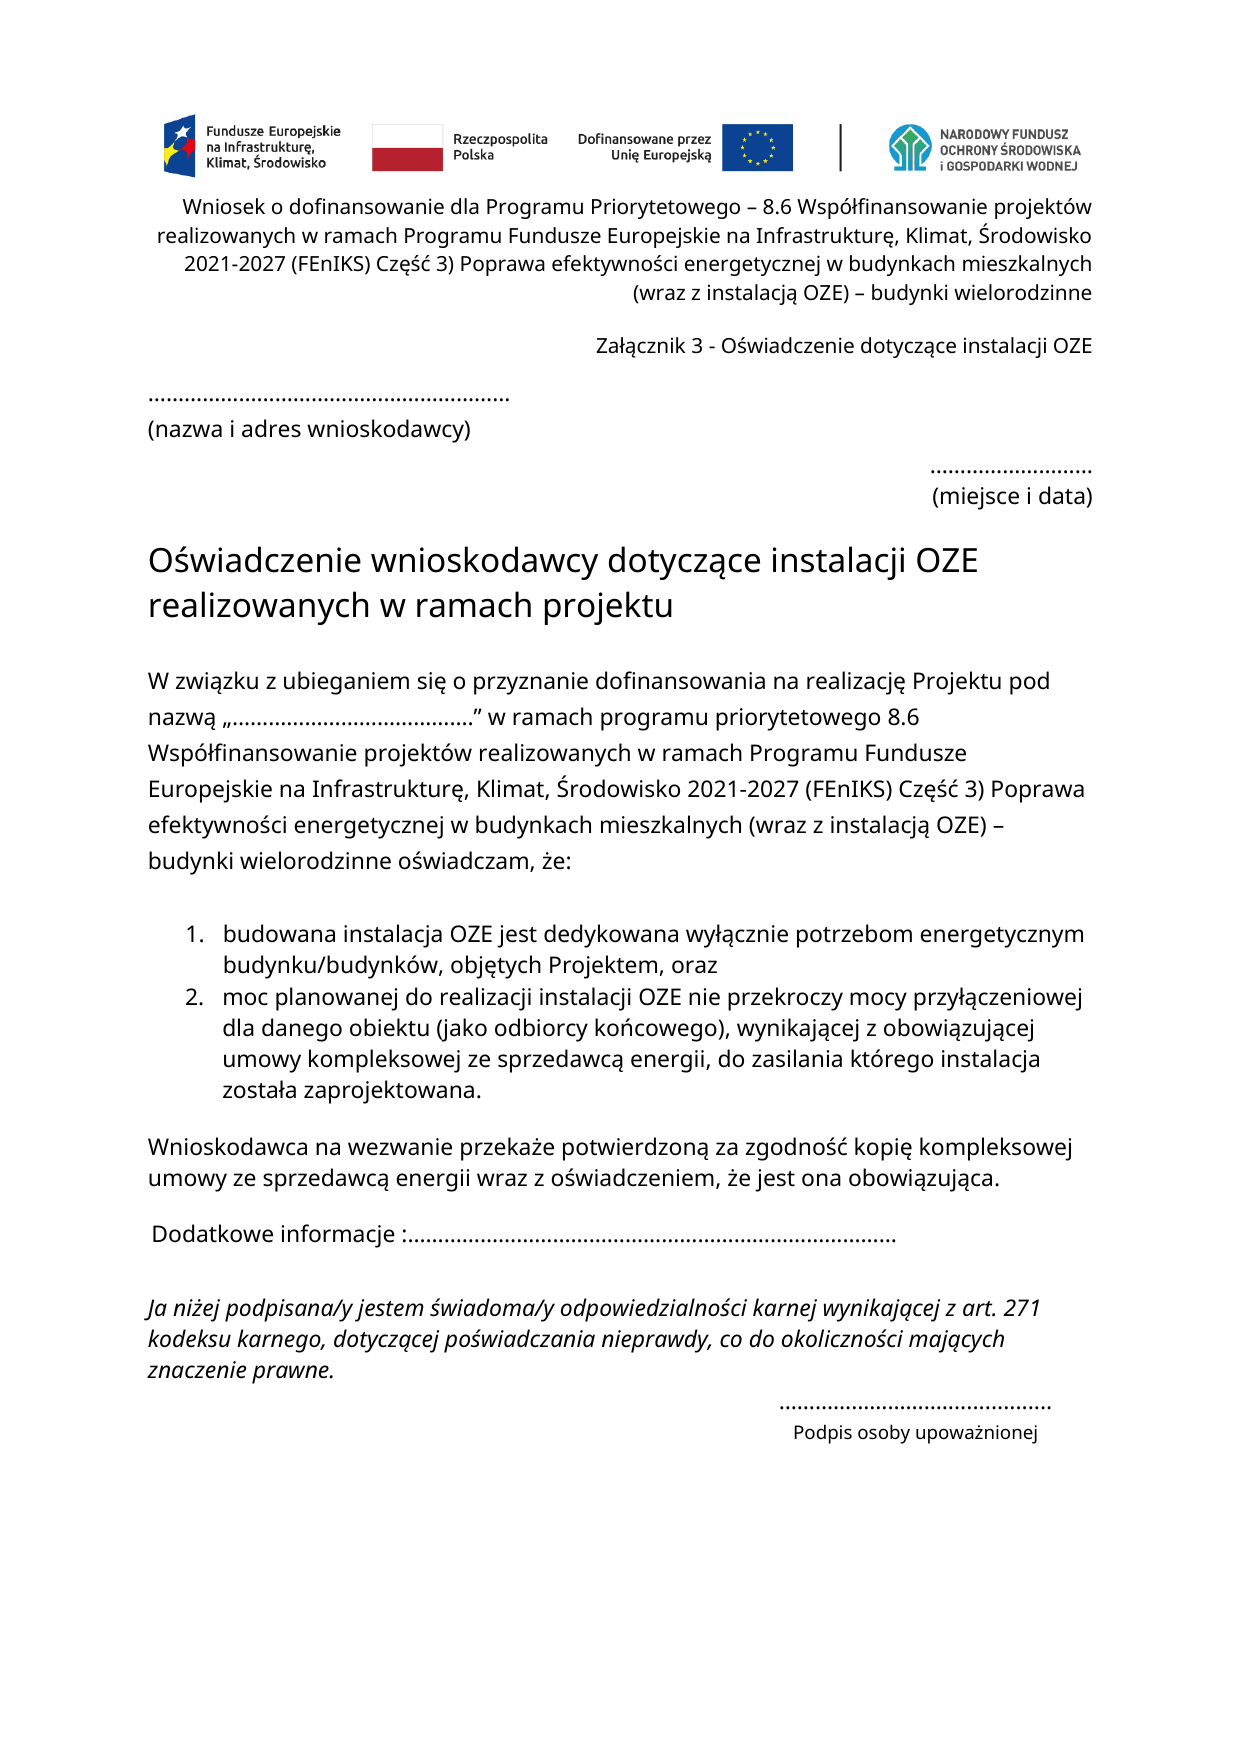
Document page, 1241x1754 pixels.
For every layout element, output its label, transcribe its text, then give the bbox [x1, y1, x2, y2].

text Wnioskodawca na wezwanie przekaże potwierdzoną za zgodność kopię kompleksowej umowy ze sprzedawcą energii wraz z oświadczeniem, że jest ona obowiązująca. [148, 1131, 1093, 1193]
text W związku z ubieganiem się o przyznanie dofinansowania na realizację Projektu pod nazwą „………………………………….” w ramach programu priorytetowego 8.6 Współfinansowanie projektów realizowanych w ramach Programu Fundusze Europejskie na Infrastrukturę, Klimat, Środowisko 2021-2027 (FEnIKS) Część 3) Poprawa efektywności energetycznej w budynkach mieszkalnych (wraz z instalacją OZE) – budynki wielorodzinne oświadczam, że: [148, 665, 1093, 876]
picture [147, 98, 1093, 193]
text …………………………………………………… [148, 377, 1093, 408]
text ……………………… [148, 449, 1093, 480]
text (miejsce i data) [148, 480, 1093, 512]
list budowana instalacja OZE jest dedykowana wyłącznie potrzebom energetycznym budynku/budynków, objętych Projektem, oraz [185, 918, 1093, 981]
text (nazwa i adres wnioskodawcy) [148, 413, 1093, 444]
text ……………………….................. [738, 1385, 1093, 1416]
list Ja niżej podpisana/y jestem świadoma/y odpowiedzialności karnej wynikającej z art. 271 kodeksu karnego, dotyczącej poświadczania nieprawdy, co do okoliczności mających znaczenie prawne. [148, 1291, 1093, 1385]
list moc planowanej do realizacji instalacji OZE nie przekroczy mocy przyłączeniowej dla danego obiektu (jako odbiorcy końcowego), wynikającej z obowiązującej umowy kompleksowej ze sprzedawcą energii, do zasilania którego instalacja została zaprojektowana. [185, 981, 1093, 1106]
text Dodatkowe informacje :……………………………………………………………………… [151, 1218, 1093, 1249]
subtitle Oświadczenie wnioskodawcy dotyczące instalacji OZE realizowanych w ramach projektu [148, 537, 1093, 627]
text Podpis osoby upoważnionej [738, 1419, 1093, 1445]
